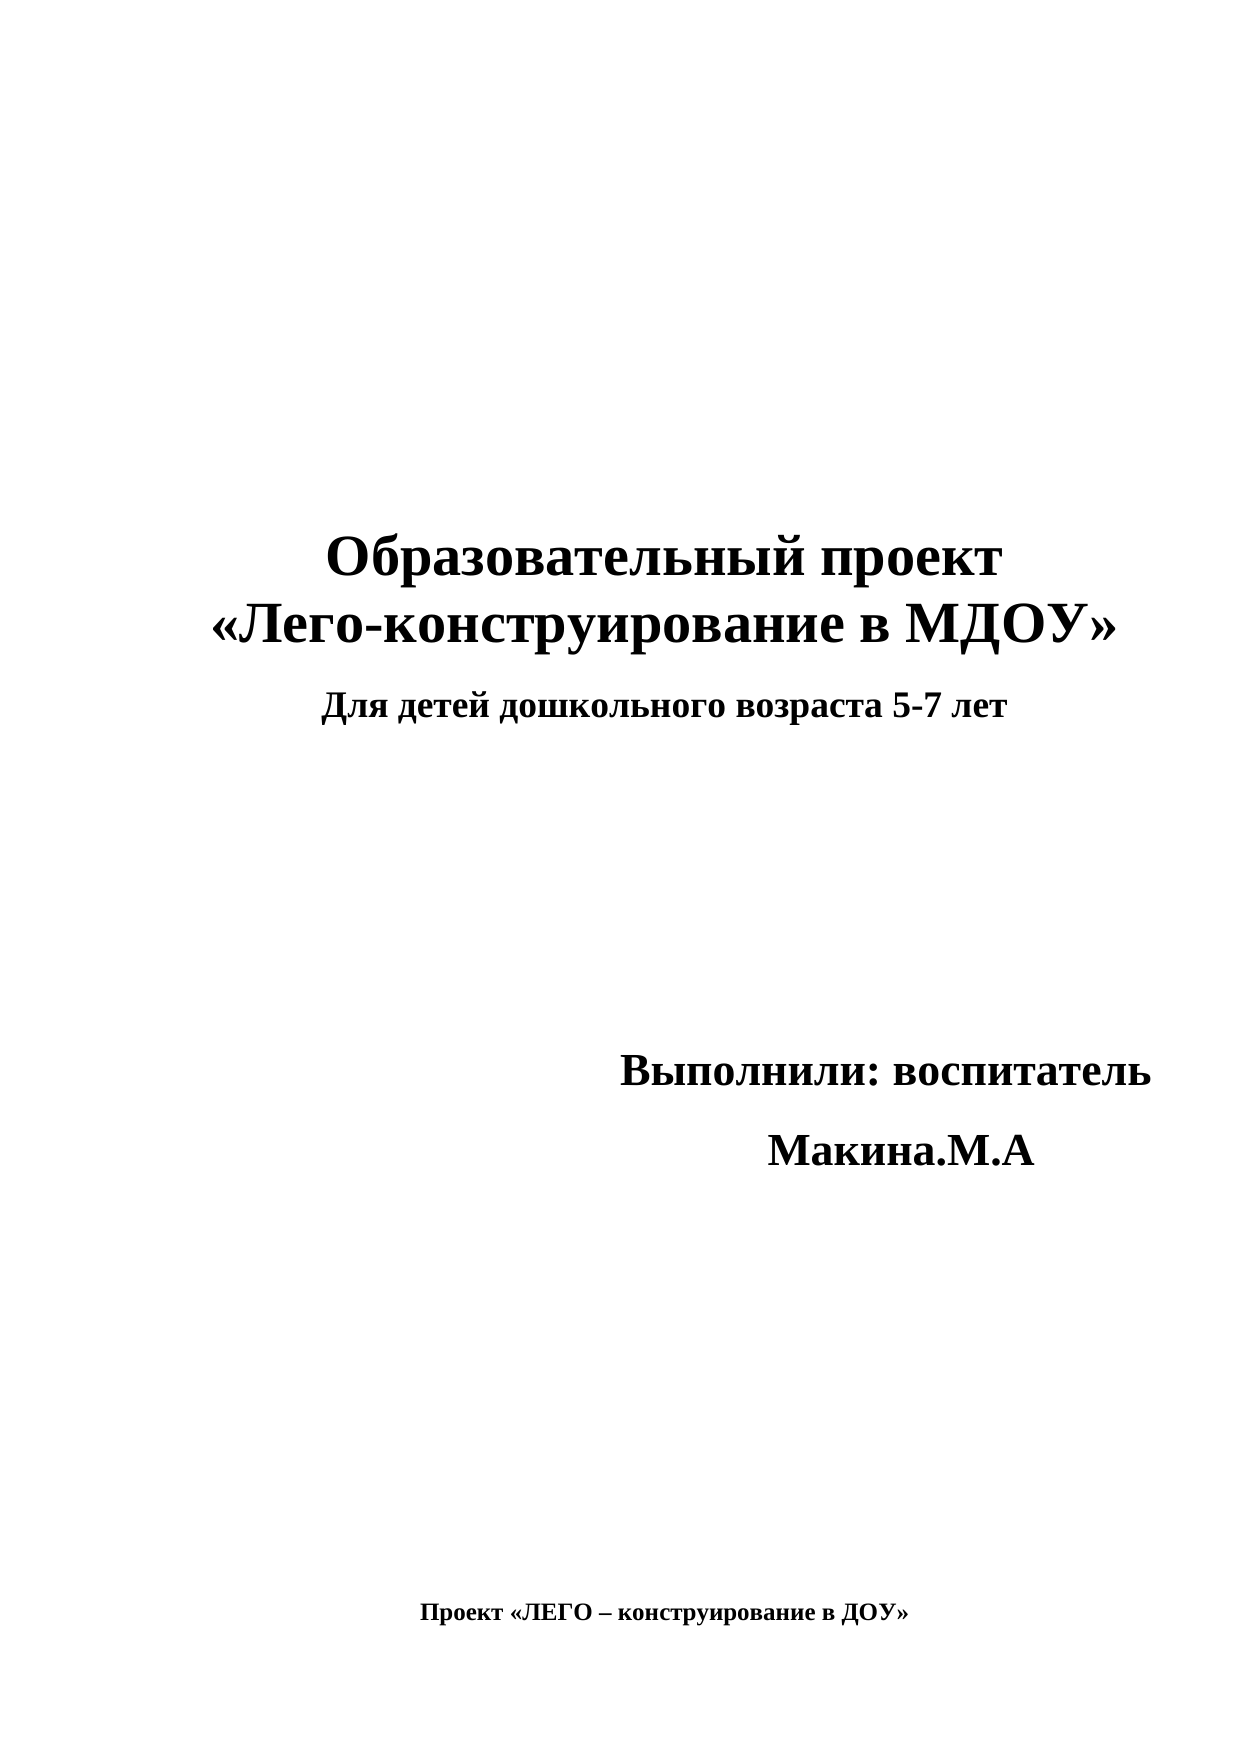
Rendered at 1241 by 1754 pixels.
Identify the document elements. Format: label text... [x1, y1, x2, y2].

text Для детей дошкольного возраста 5-7 лет [177, 683, 1152, 726]
text «Лего-конструирование в МДОУ» [177, 588, 1152, 655]
text Макина.М.А [767, 1095, 1152, 1176]
text Образовательный проект [177, 521, 1152, 588]
text Проект «ЛЕГО – конструирование в ДОУ» [177, 1597, 1152, 1626]
text Выполнили: воспитатель [177, 1042, 1152, 1095]
